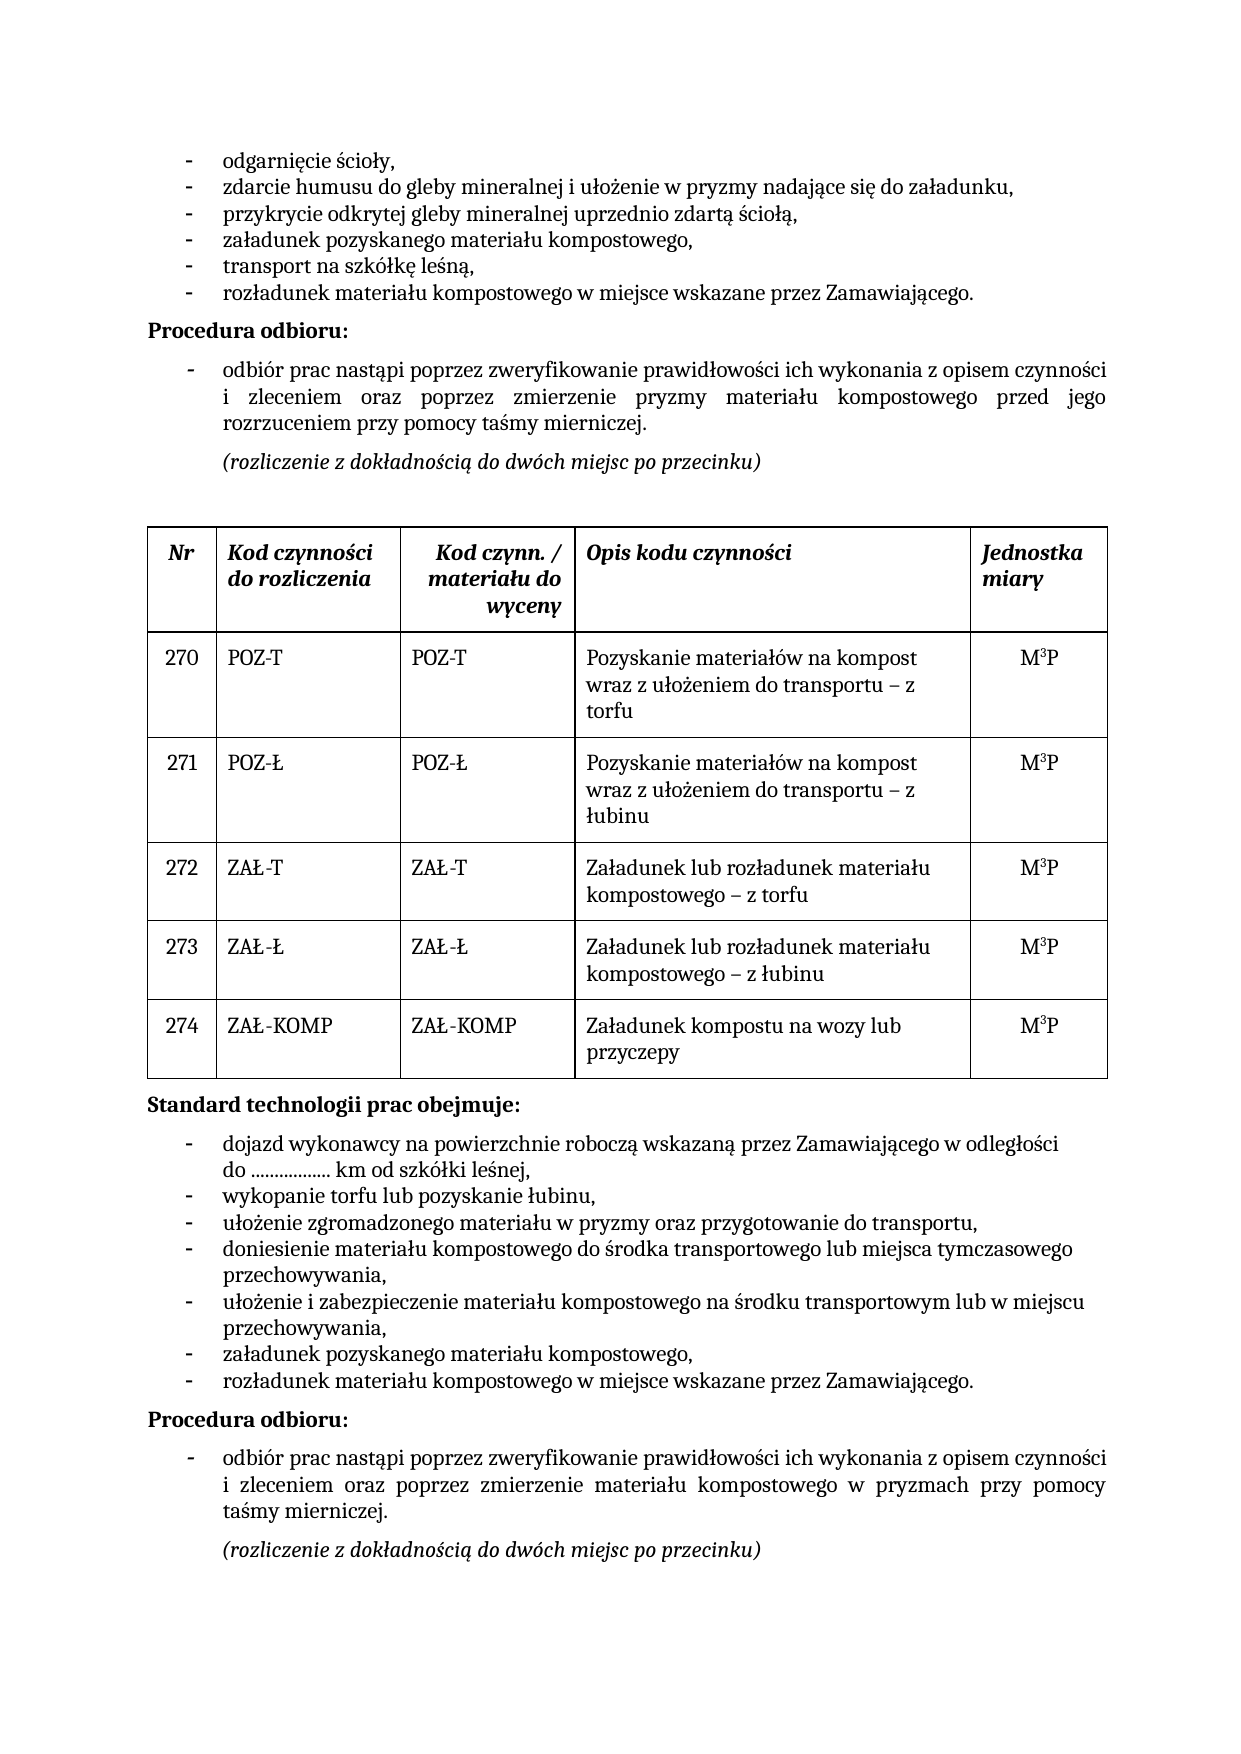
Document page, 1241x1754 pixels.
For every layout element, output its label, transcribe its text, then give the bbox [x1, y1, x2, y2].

text Procedura odbioru: [148, 1406, 1107, 1433]
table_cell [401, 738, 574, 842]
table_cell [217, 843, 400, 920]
list rozładunek materiału kompostowego w miejsce wskazane przez Zamawiającego. [185, 1367, 1107, 1394]
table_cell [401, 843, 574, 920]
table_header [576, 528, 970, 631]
list odbiór prac nastąpi poprzez zweryfikowanie prawidłowości ich wykonania z opisem czynności i zleceniem oraz poprzez zmierzenie materiału kompostowego w pryzmach przy pomocy taśmy mierniczej. [185, 1445, 1107, 1524]
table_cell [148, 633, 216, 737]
list transport na szkółkę leśną, [185, 253, 1107, 279]
list rozładunek materiału kompostowego w miejsce wskazane przez Zamawiającego. [185, 279, 1107, 306]
list przykrycie odkrytej gleby mineralnej uprzednio zdartą ściołą, [185, 200, 1107, 227]
text (rozliczenie z dokładnością do dwóch miejsc po przecinku) [148, 1537, 1107, 1563]
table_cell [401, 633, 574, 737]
list ułożenie i zabezpieczenie materiału kompostowego na środku transportowym lub w miejscu przechowywania, [185, 1288, 1107, 1341]
text Standard technologii prac obejmuje: [148, 1091, 1107, 1118]
list odbiór prac nastąpi poprzez zweryfikowanie prawidłowości ich wykonania z opisem czynności i zleceniem oraz poprzez zmierzenie pryzmy materiału kompostowego przed jego rozrzuceniem przy pomocy taśmy mierniczej. [185, 357, 1107, 436]
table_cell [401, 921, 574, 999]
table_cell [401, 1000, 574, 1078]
list ułożenie zgromadzonego materiału w pryzmy oraz przygotowanie do transportu, [185, 1209, 1107, 1236]
list załadunek pozyskanego materiału kompostowego, [185, 227, 1107, 253]
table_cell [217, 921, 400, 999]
list załadunek pozyskanego materiału kompostowego, [185, 1341, 1107, 1367]
list odgarnięcie ścioły, [185, 148, 1107, 174]
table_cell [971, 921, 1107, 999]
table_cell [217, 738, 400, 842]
list doniesienie materiału kompostowego do środka transportowego lub miejsca tymczasowego przechowywania, [185, 1236, 1107, 1288]
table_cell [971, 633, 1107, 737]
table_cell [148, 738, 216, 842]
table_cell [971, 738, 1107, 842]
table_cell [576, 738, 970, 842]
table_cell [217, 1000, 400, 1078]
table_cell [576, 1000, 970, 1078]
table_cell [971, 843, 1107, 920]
text Procedura odbioru: [148, 318, 1107, 344]
list dojazd wykonawcy na powierzchnie roboczą wskazaną przez Zamawiającego w odległości do ................. km od szkółki leśnej, [185, 1130, 1107, 1183]
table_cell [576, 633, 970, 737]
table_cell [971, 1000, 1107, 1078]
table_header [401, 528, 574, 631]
list wykopanie torfu lub pozyskanie łubinu, [185, 1183, 1107, 1209]
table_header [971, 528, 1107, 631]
text (rozliczenie z dokładnością do dwóch miejsc po przecinku) [148, 449, 1107, 475]
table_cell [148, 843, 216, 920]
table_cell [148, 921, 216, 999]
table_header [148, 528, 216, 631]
list zdarcie humusu do gleby mineralnej i ułożenie w pryzmy nadające się do załadunku, [185, 174, 1107, 200]
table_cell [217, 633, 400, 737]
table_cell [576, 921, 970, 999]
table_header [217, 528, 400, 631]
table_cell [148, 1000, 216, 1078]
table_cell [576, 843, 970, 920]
